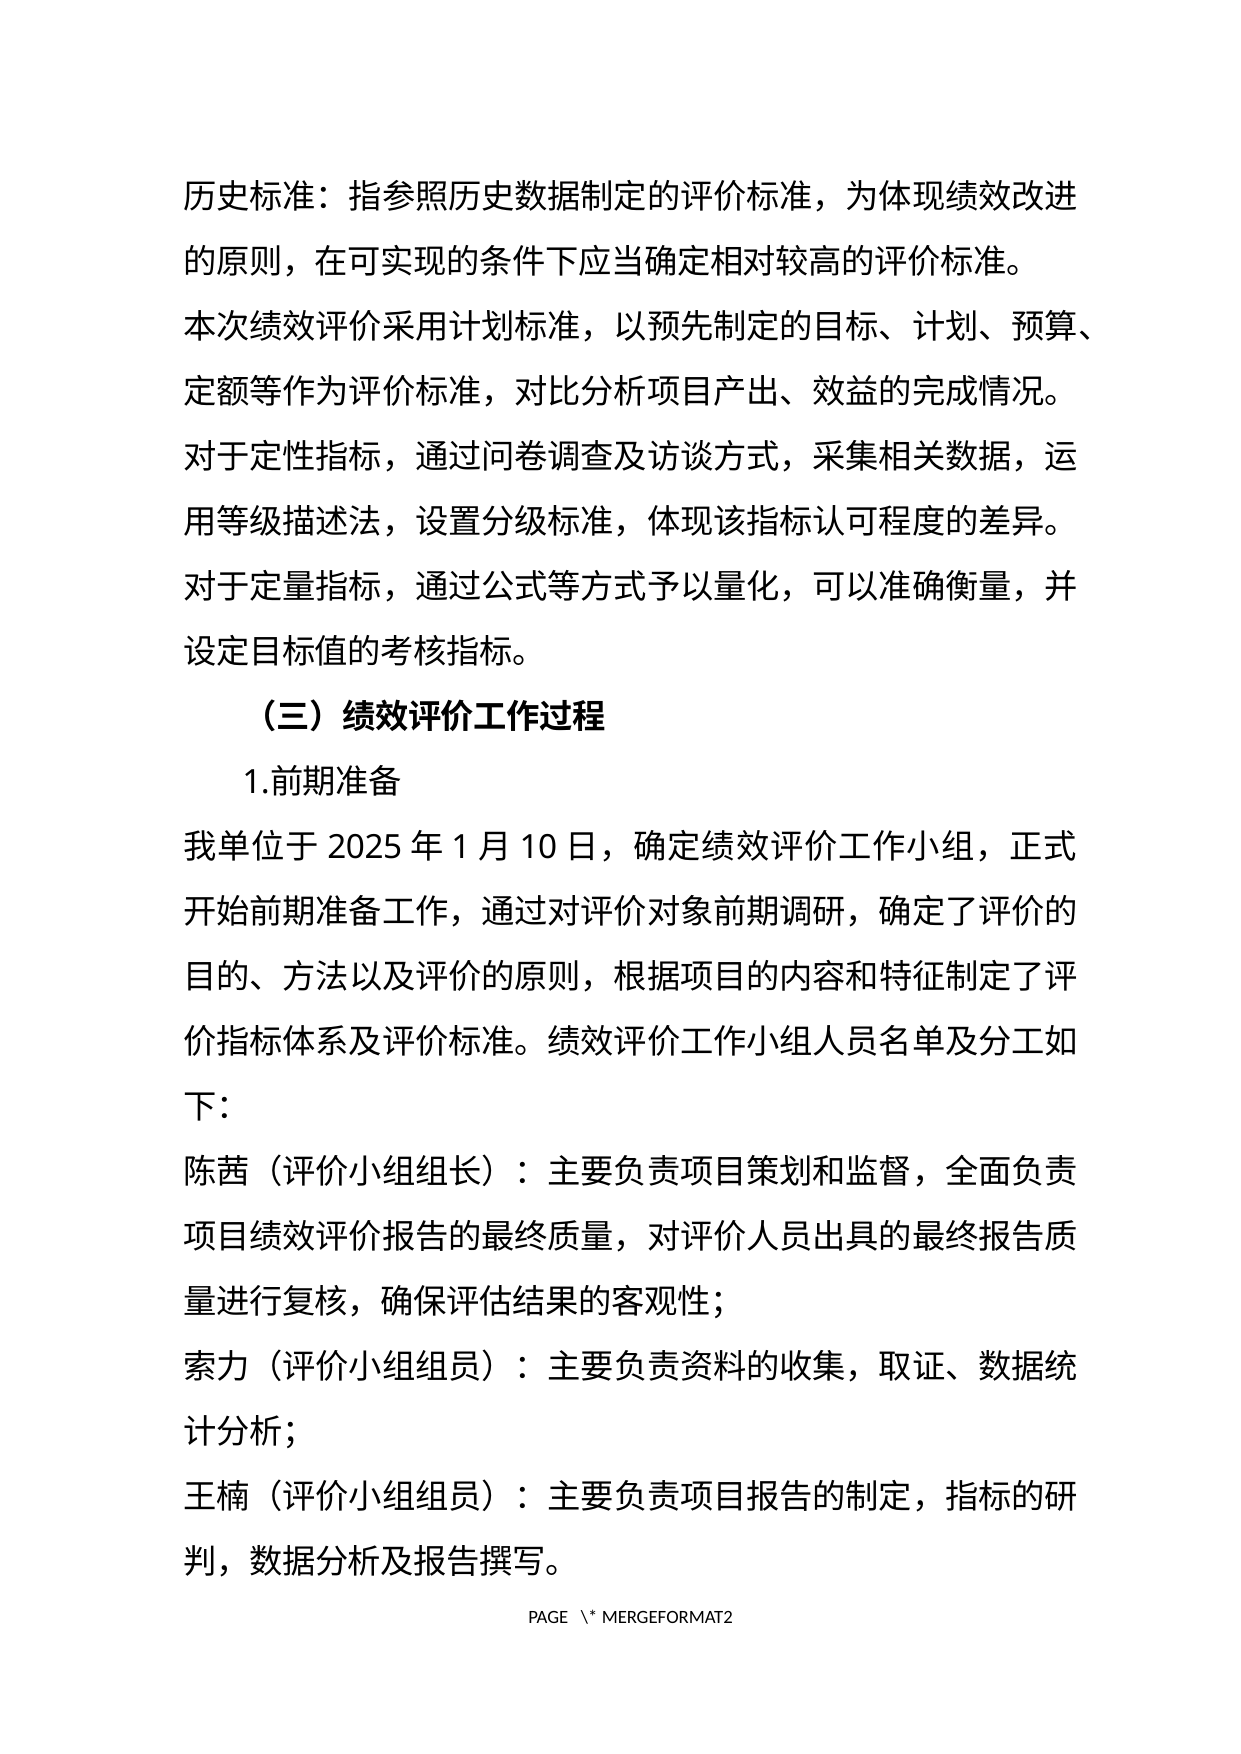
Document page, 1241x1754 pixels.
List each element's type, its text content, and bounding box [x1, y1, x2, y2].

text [183, 747, 1078, 1592]
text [183, 162, 1078, 682]
text （三）绩效评价工作过程 [183, 682, 1078, 747]
